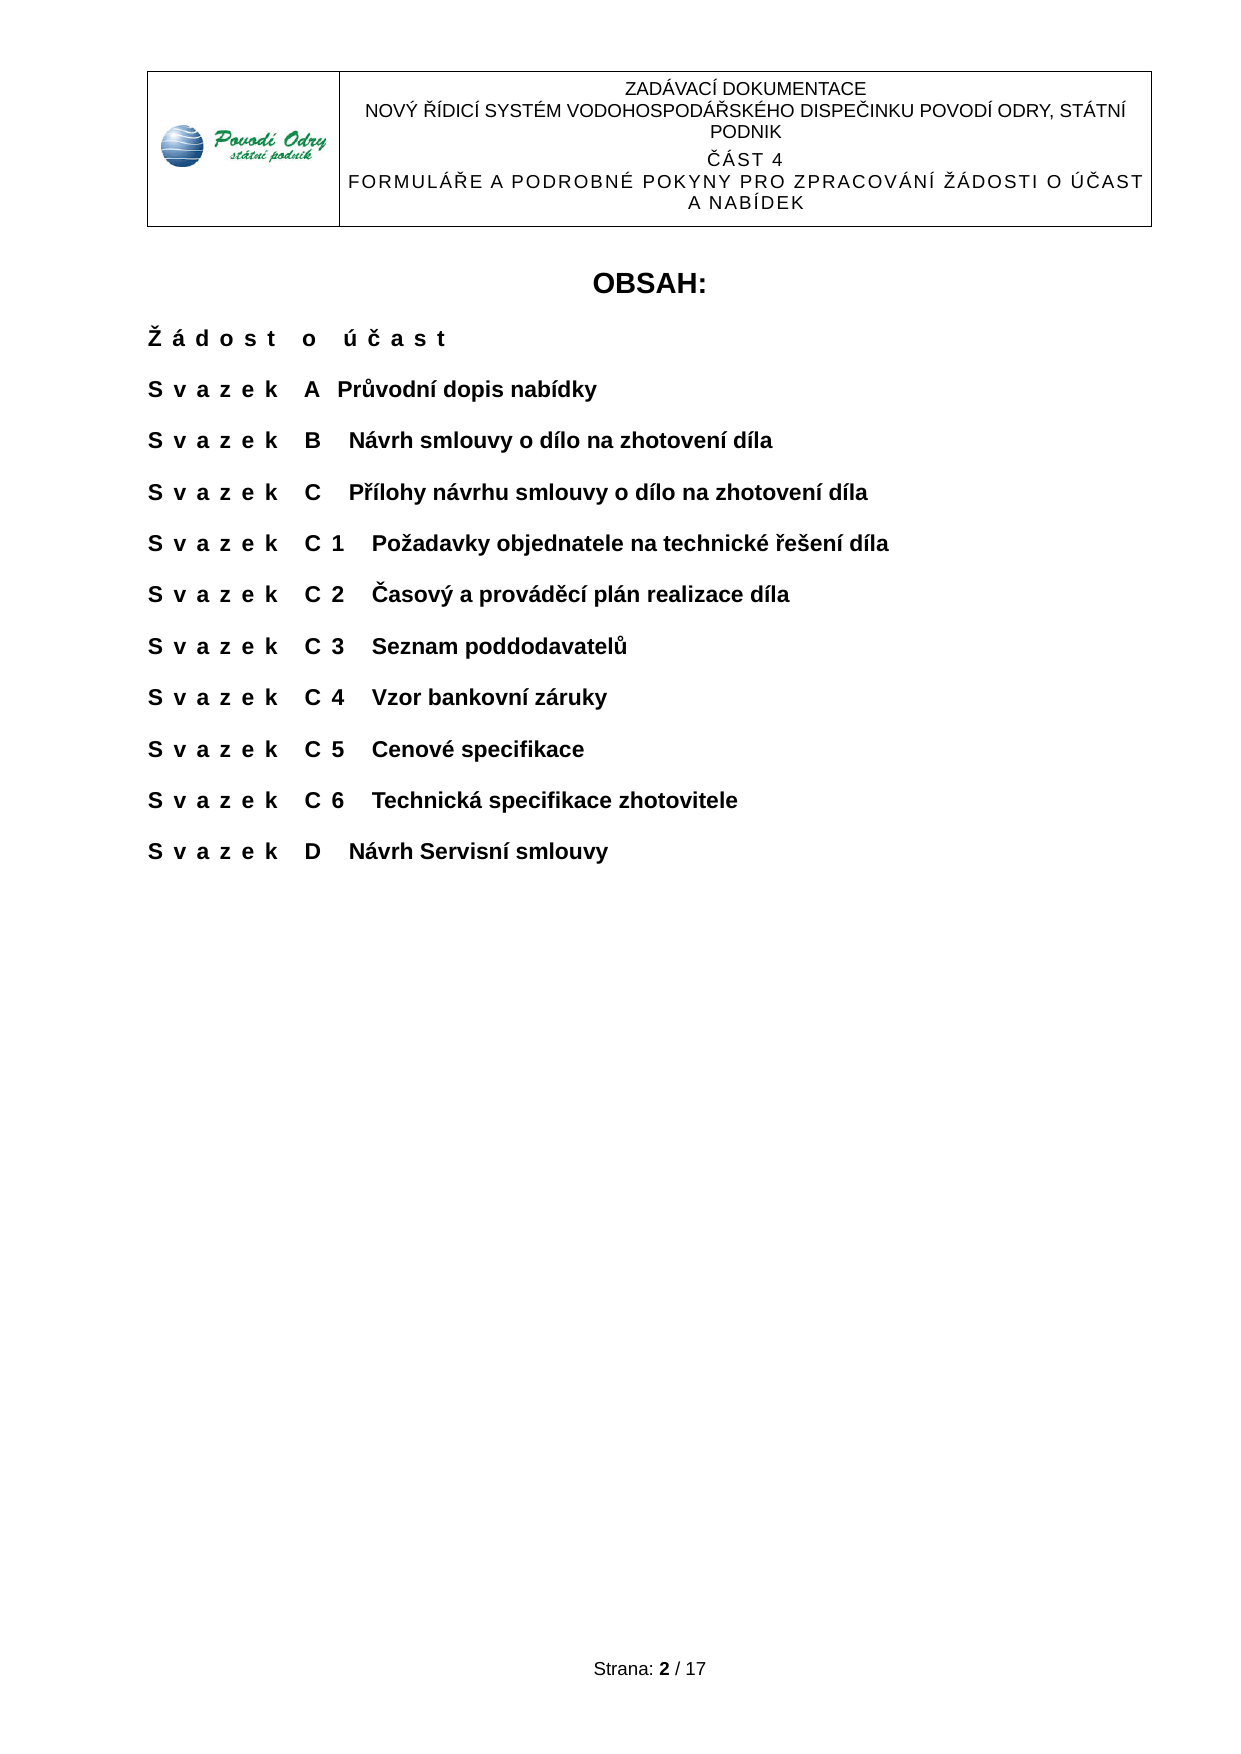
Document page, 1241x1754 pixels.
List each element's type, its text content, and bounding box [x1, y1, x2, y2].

text Svazek D Návrh Servisní smlouvy 17 [148, 838, 1152, 864]
text Svazek A Průvodní dopis nabídky 6 [148, 376, 1152, 402]
picture [161, 125, 327, 167]
text Svazek C Přílohy návrhu smlouvy o dílo na zhotovení díla 9 [148, 479, 1152, 505]
text OBSAH: [148, 266, 1152, 300]
text Svazek C2 Časový a prováděcí plán realizace díla 11 [148, 581, 1152, 608]
text Svazek C5 Cenové specifikace 14 [148, 736, 1152, 762]
text Svazek C4 Vzor bankovní záruky 13 [148, 684, 1152, 711]
text Svazek C1 Požadavky objednatele na technické řešení díla 10 [148, 530, 1152, 556]
text Svazek C6 Technická specifikace zhotovitele 15 [148, 787, 1152, 813]
text Svazek C3 Seznam poddodavatelů 12 [148, 633, 1152, 659]
text Svazek B Návrh smlouvy o dílo na zhotovení díla 8 [148, 427, 1152, 454]
text Žádost o účast 3 [148, 325, 1152, 351]
